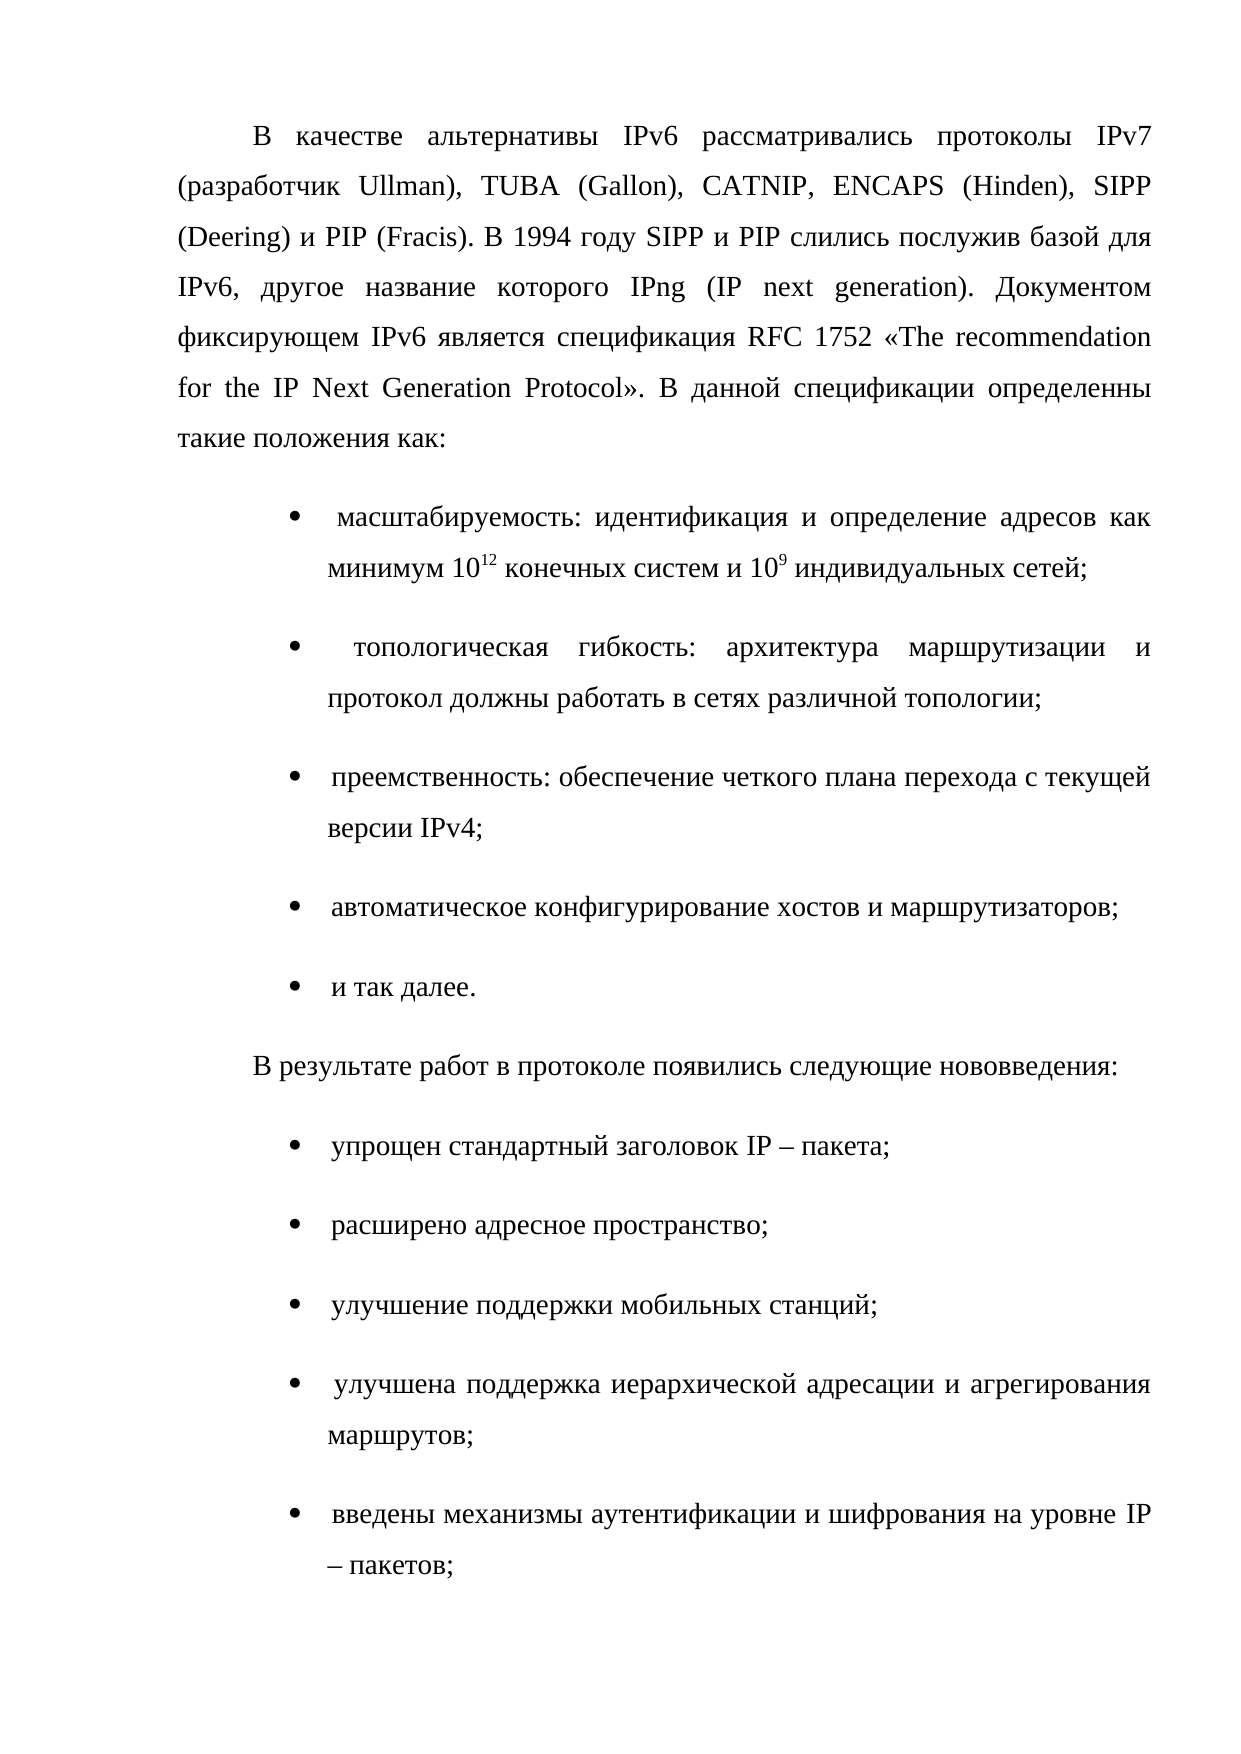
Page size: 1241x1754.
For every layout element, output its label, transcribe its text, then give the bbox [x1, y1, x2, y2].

text  улучшение поддержки мобильных станций; [290, 1287, 1152, 1321]
text  автоматическое конфигурирование хостов и маршрутизаторов; [290, 889, 1152, 923]
text В результате работ в протоколе появились следующие нововведения: [177, 1048, 1152, 1082]
text  упрощен стандартный заголовок IP – пакета; [290, 1128, 1152, 1161]
text  улучшена поддержка иерархической адресации и агрегирования маршрутов; [290, 1367, 1152, 1451]
text  расширено адресное пространство; [290, 1207, 1152, 1241]
text  и так далее. [290, 969, 1152, 1002]
text  введены механизмы аутентификации и шифрования на уровне IP – пакетов; [290, 1496, 1152, 1580]
text  масштабируемость: идентификация и определение адресов как минимум 1012 конечных систем и 109 индивидуальных сетей; [290, 499, 1152, 583]
text  топологическая гибкость: архитектура маршрутизации и протокол должны работать в сетях различной топологии; [290, 629, 1152, 713]
text В качестве альтернативы IPv6 рассматривались протоколы IPv7 (разработчик Ullman), TUBA (Gallon), CATNIP, ENCAPS (Hinden), SIPP (Deering) и PIP (Fracis). В 1994 году SIPP и PIP слились послужив базой для IPv6, другое название которого IPng (IP next generation). Документом фиксирующем IPv6 является спецификация RFC 1752 «The recommendation for the IP Next Generation Protocol». В данной спецификации определенны такие положения как: [177, 118, 1152, 453]
text  преемственность: обеспечение четкого плана перехода с текущей версии IPv4; [290, 759, 1152, 843]
